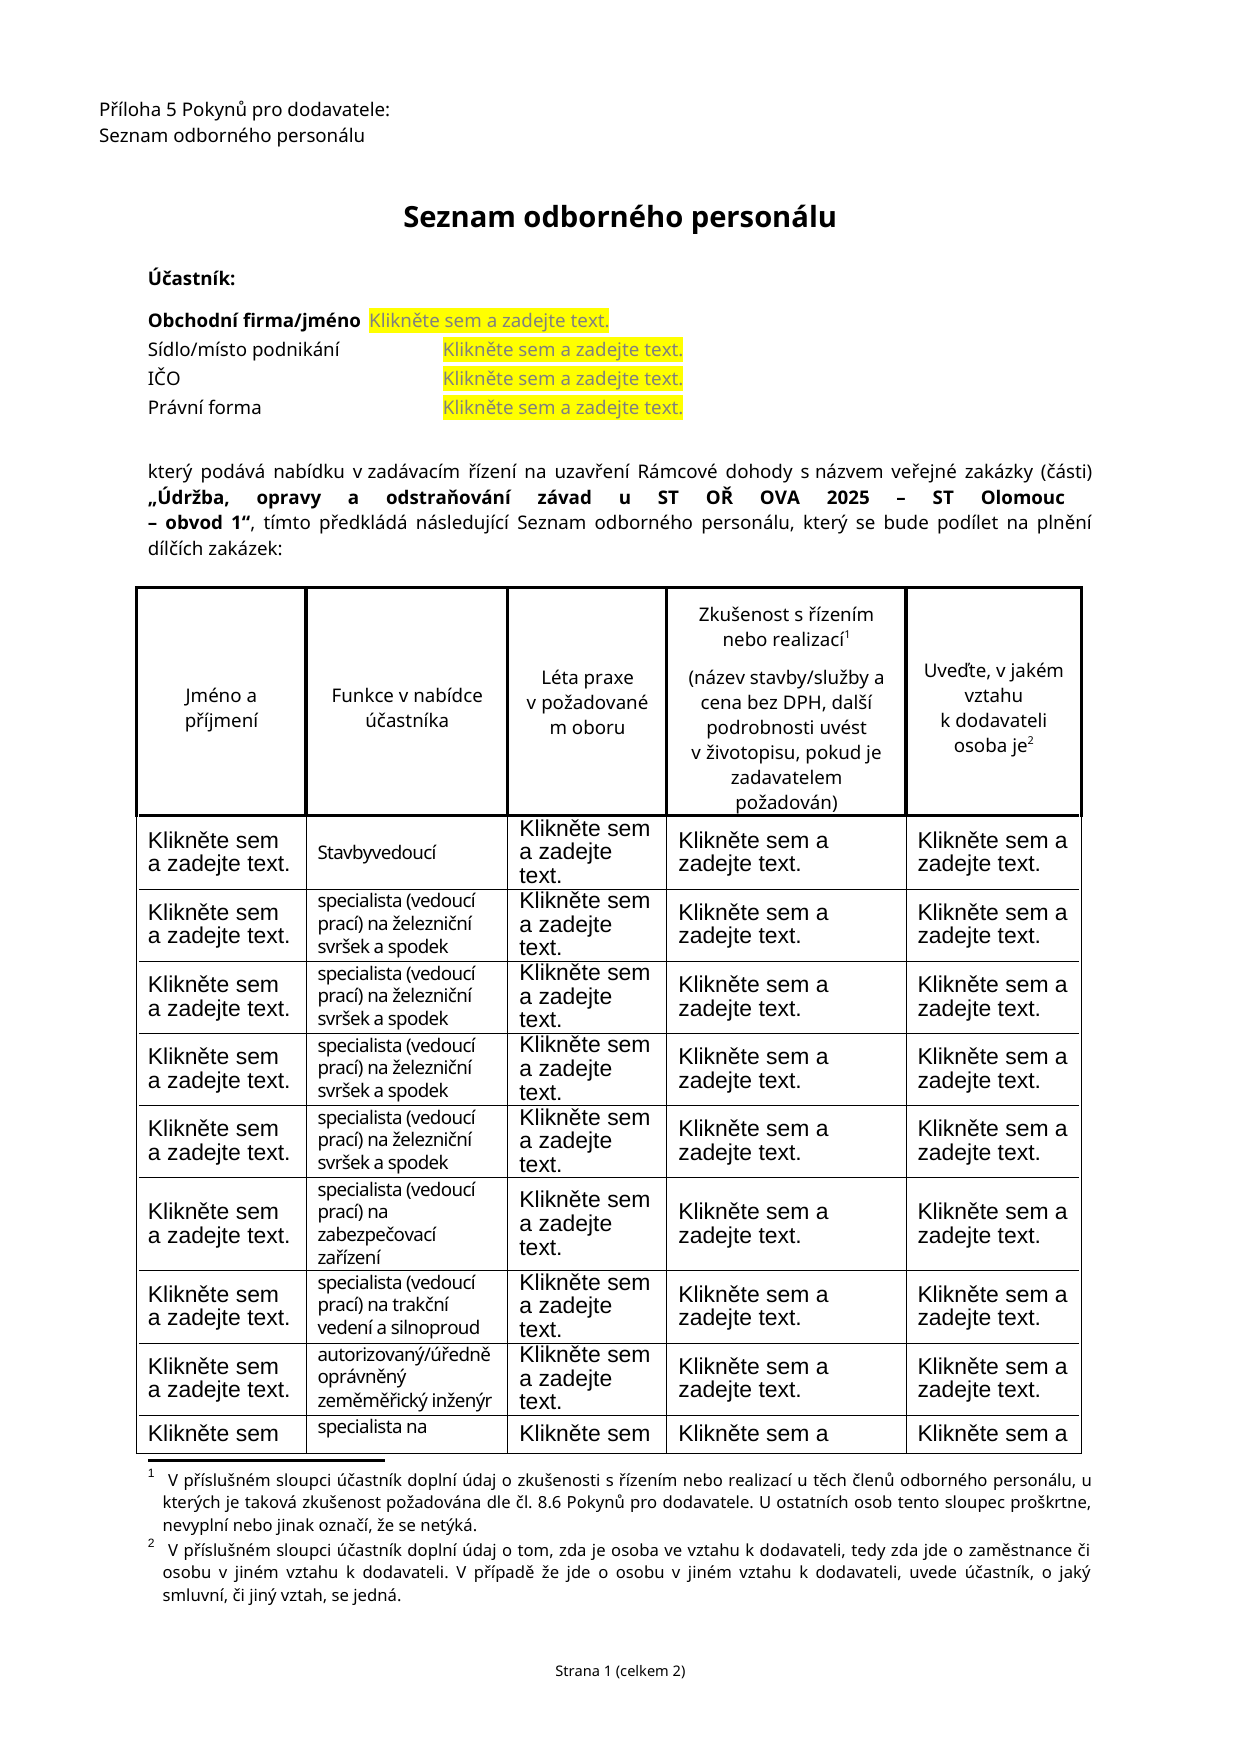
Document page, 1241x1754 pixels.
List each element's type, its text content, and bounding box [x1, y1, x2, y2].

table_header Zkušenost s řízením nebo realizací (název stavby/služby a cena bez DPH, další podrobnosti uvést v životopisu, pokud je zadavatelem požadován) [668, 589, 904, 814]
table_cell specialista (vedoucí prací) na železniční svršek a spodek [307, 1034, 507, 1105]
text Sídlo/místo podnikání [148, 333, 1093, 362]
table_header Funkce v nabídce účastníka [308, 589, 506, 814]
text který podává nabídku v zadávacím řízení na uzavření Rámcové dohody s názvem veřejné zakázky (části) „Údržba, opravy a odstraňování závad u ST OŘ OVA 2025 – ST Olomouc – obvod 1“, tímto předkládá následující Seznam odborného personálu, který se bude podílet na plnění dílčích zakázek: [148, 458, 1093, 561]
table_cell Stavbyvedoucí [307, 817, 507, 888]
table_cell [307, 1416, 507, 1453]
table_cell specialista (vedoucí prací) na zabezpečovací zařízení [307, 1178, 507, 1270]
table_header Jméno a příjmení [138, 589, 304, 814]
table_header Uveďte, v jakém vztahu k dodavateli osoba je [908, 589, 1080, 814]
table_header Léta praxe v požadovaném oboru [509, 589, 665, 814]
table_cell specialista (vedoucí prací) na železniční svršek a spodek [307, 890, 507, 961]
text Právní forma [148, 391, 1093, 420]
text Účastník: [148, 261, 1093, 292]
table_cell autorizovaný/úředně oprávněný zeměměřický inženýr [307, 1344, 507, 1414]
title Seznam odborného personálu [148, 196, 1093, 236]
table_cell specialista (vedoucí prací) na železniční svršek a spodek [307, 1106, 507, 1177]
text Obchodní firma/jméno [148, 304, 1093, 333]
table_cell specialista (vedoucí prací) na trakční vedení a silnoproud [307, 1271, 507, 1342]
text IČO [148, 362, 1093, 391]
table_cell specialista (vedoucí prací) na železniční svršek a spodek [307, 962, 507, 1033]
